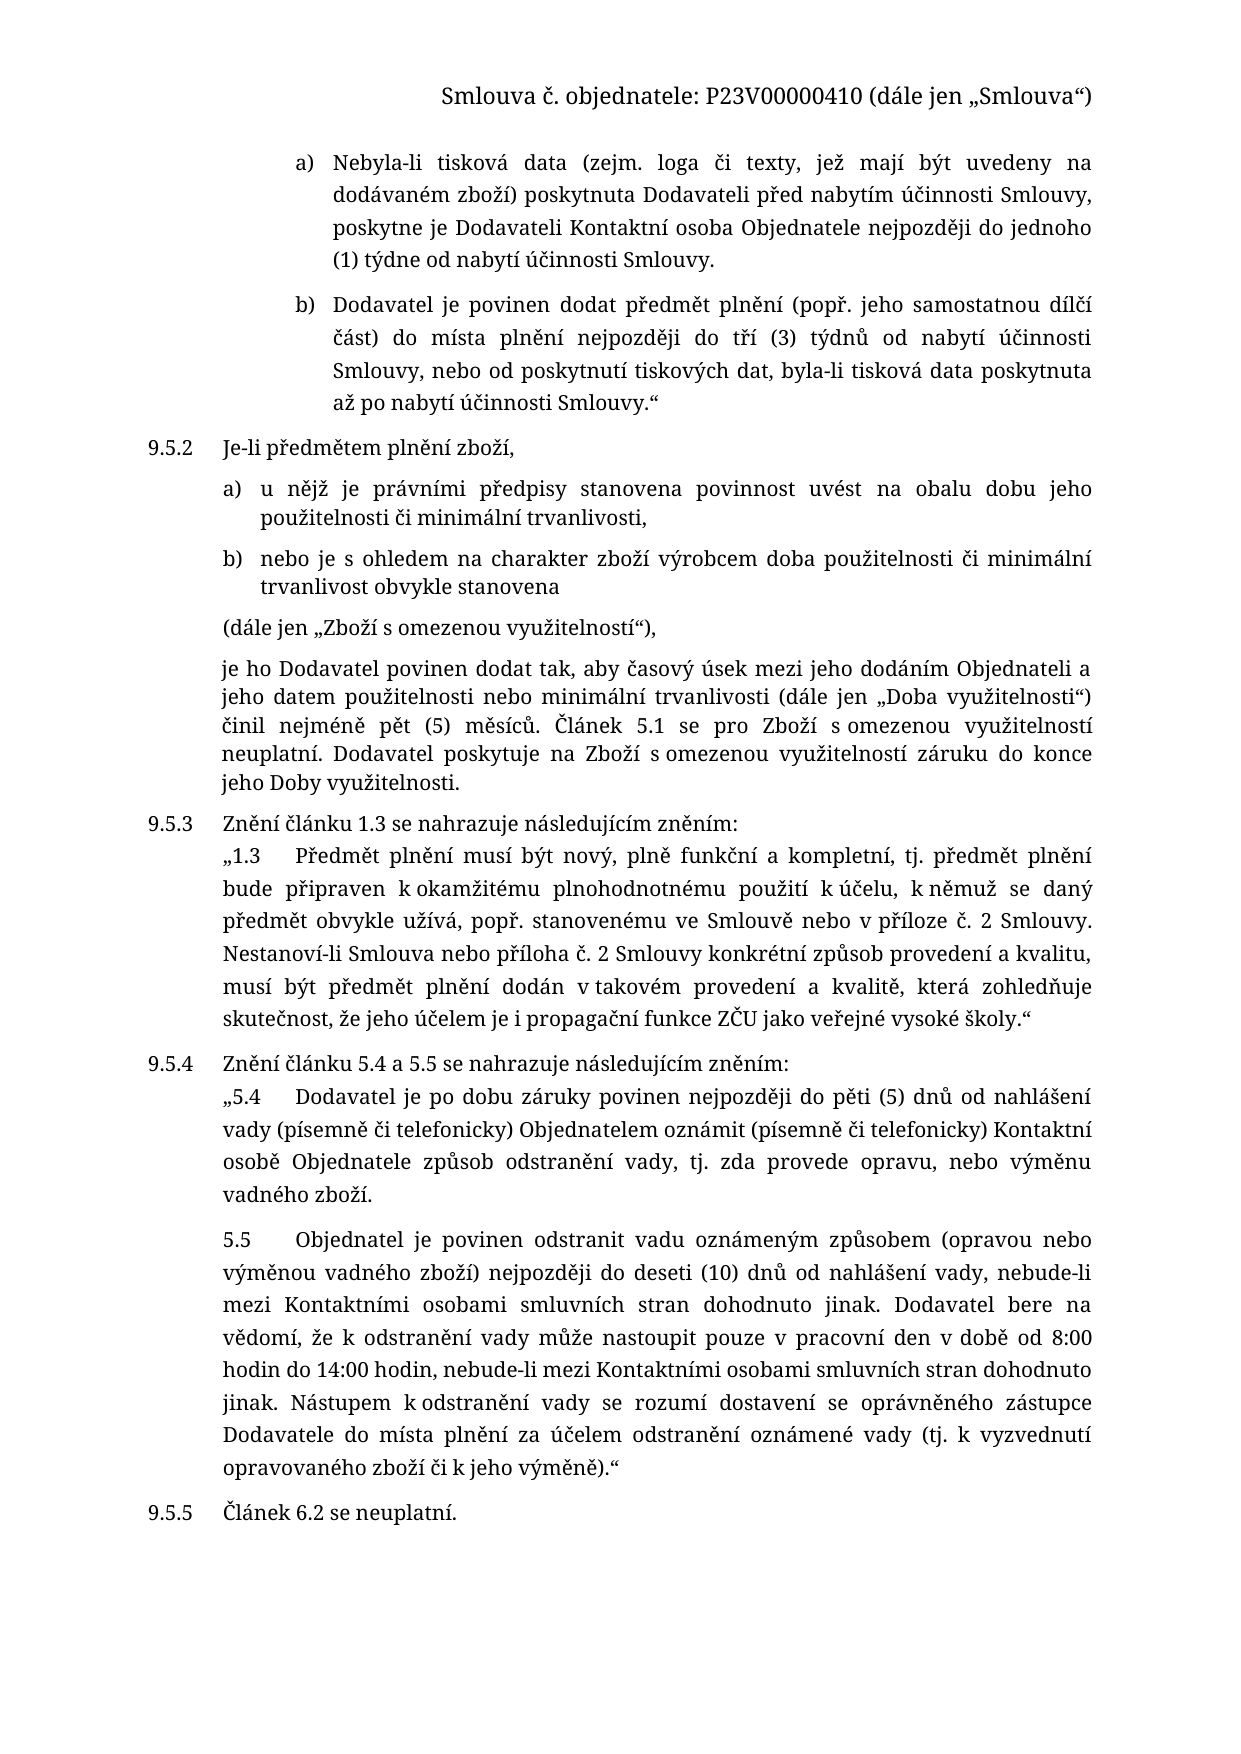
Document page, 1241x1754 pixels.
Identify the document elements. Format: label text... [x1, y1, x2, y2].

text je ho Dodavatel povinen dodat tak, aby časový úsek mezi jeho dodáním Objednateli a jeho datem použitelnosti nebo minimální trvanlivosti (dále jen „Doba využitelnosti“) činil nejméně pět (5) měsíců. Článek 5.1 se pro Zboží s omezenou využitelností neuplatní. Dodavatel poskytuje na Zboží s omezenou využitelností záruku do konce jeho Doby využitelnosti. [221, 654, 1093, 796]
list Článek 6.2 se neuplatní. [148, 1498, 1093, 1527]
list „1.3 Předmět plnění musí být nový, plně funkční a kompletní, tj. předmět plnění bude připraven k okamžitému plnohodnotnému použití k účelu, k němuž se daný předmět obvykle užívá, popř. stanovenému ve Smlouvě nebo v příloze č. 2 Smlouvy. Nestanoví-li Smlouva nebo příloha č. 2 Smlouvy konkrétní způsob provedení a kvalitu, musí být předmět plnění dodán v takovém provedení a kvalitě, která zohledňuje skutečnost, že jeho účelem je i propagační funkce ZČU jako veřejné vysoké školy.“ [223, 841, 1093, 1033]
list Je-li předmětem plnění zboží, [148, 433, 1093, 462]
list Dodavatel je povinen dodat předmět plnění (popř. jeho samostatnou dílčí část) do místa plnění nejpozději do tří (3) týdnů od nabytí účinnosti Smlouvy, nebo od poskytnutí tiskových dat, byla-li tisková data poskytnuta až po nabytí účinnosti Smlouvy.“ [295, 291, 1093, 417]
list 5.5 Objednatel je povinen odstranit vadu oznámeným způsobem (opravou nebo výměnou vadného zboží) nejpozději do deseti (10) dnů od nahlášení vady, nebude-li mezi Kontaktními osobami smluvních stran dohodnuto jinak. Dodavatel bere na vědomí, že k odstranění vady může nastoupit pouze v pracovní den v době od 8:00 hodin do 14:00 hodin, nebude-li mezi Kontaktními osobami smluvních stran dohodnuto jinak. Nástupem k odstranění vady se rozumí dostavení se oprávněného zástupce Dodavatele do místa plnění za účelem odstranění oznámené vady (tj. k vyzvednutí opravovaného zboží či k jeho výměně).“ [223, 1225, 1093, 1482]
text (dále jen „Zboží s omezenou využitelností“), [223, 613, 1093, 642]
list u nějž je právními předpisy stanovena povinnost uvést na obalu dobu jeho použitelnosti či minimální trvanlivosti, [223, 474, 1093, 531]
list Nebyla-li tisková data (zejm. loga či texty, jež mají být uvedeny na dodávaném zboží) poskytnuta Dodavateli před nabytím účinnosti Smlouvy, poskytne je Dodavateli Kontaktní osoba Objednatele nejpozději do jednoho (1) týdne od nabytí účinnosti Smlouvy. [295, 148, 1093, 274]
list „5.4 Dodavatel je po dobu záruky povinen nejpozději do pěti (5) dnů od nahlášení vady (písemně či telefonicky) Objednatelem oznámit (písemně či telefonicky) Kontaktní osobě Objednatele způsob odstranění vady, tj. zda provede opravu, nebo výměnu vadného zboží. [223, 1082, 1093, 1208]
list nebo je s ohledem na charakter zboží výrobcem doba použitelnosti či minimální trvanlivost obvykle stanovena [223, 544, 1093, 601]
list Znění článku 1.3 se nahrazuje následujícím zněním: [148, 809, 1093, 837]
list Znění článku 5.4 a 5.5 se nahrazuje následujícím zněním: [148, 1049, 1093, 1078]
